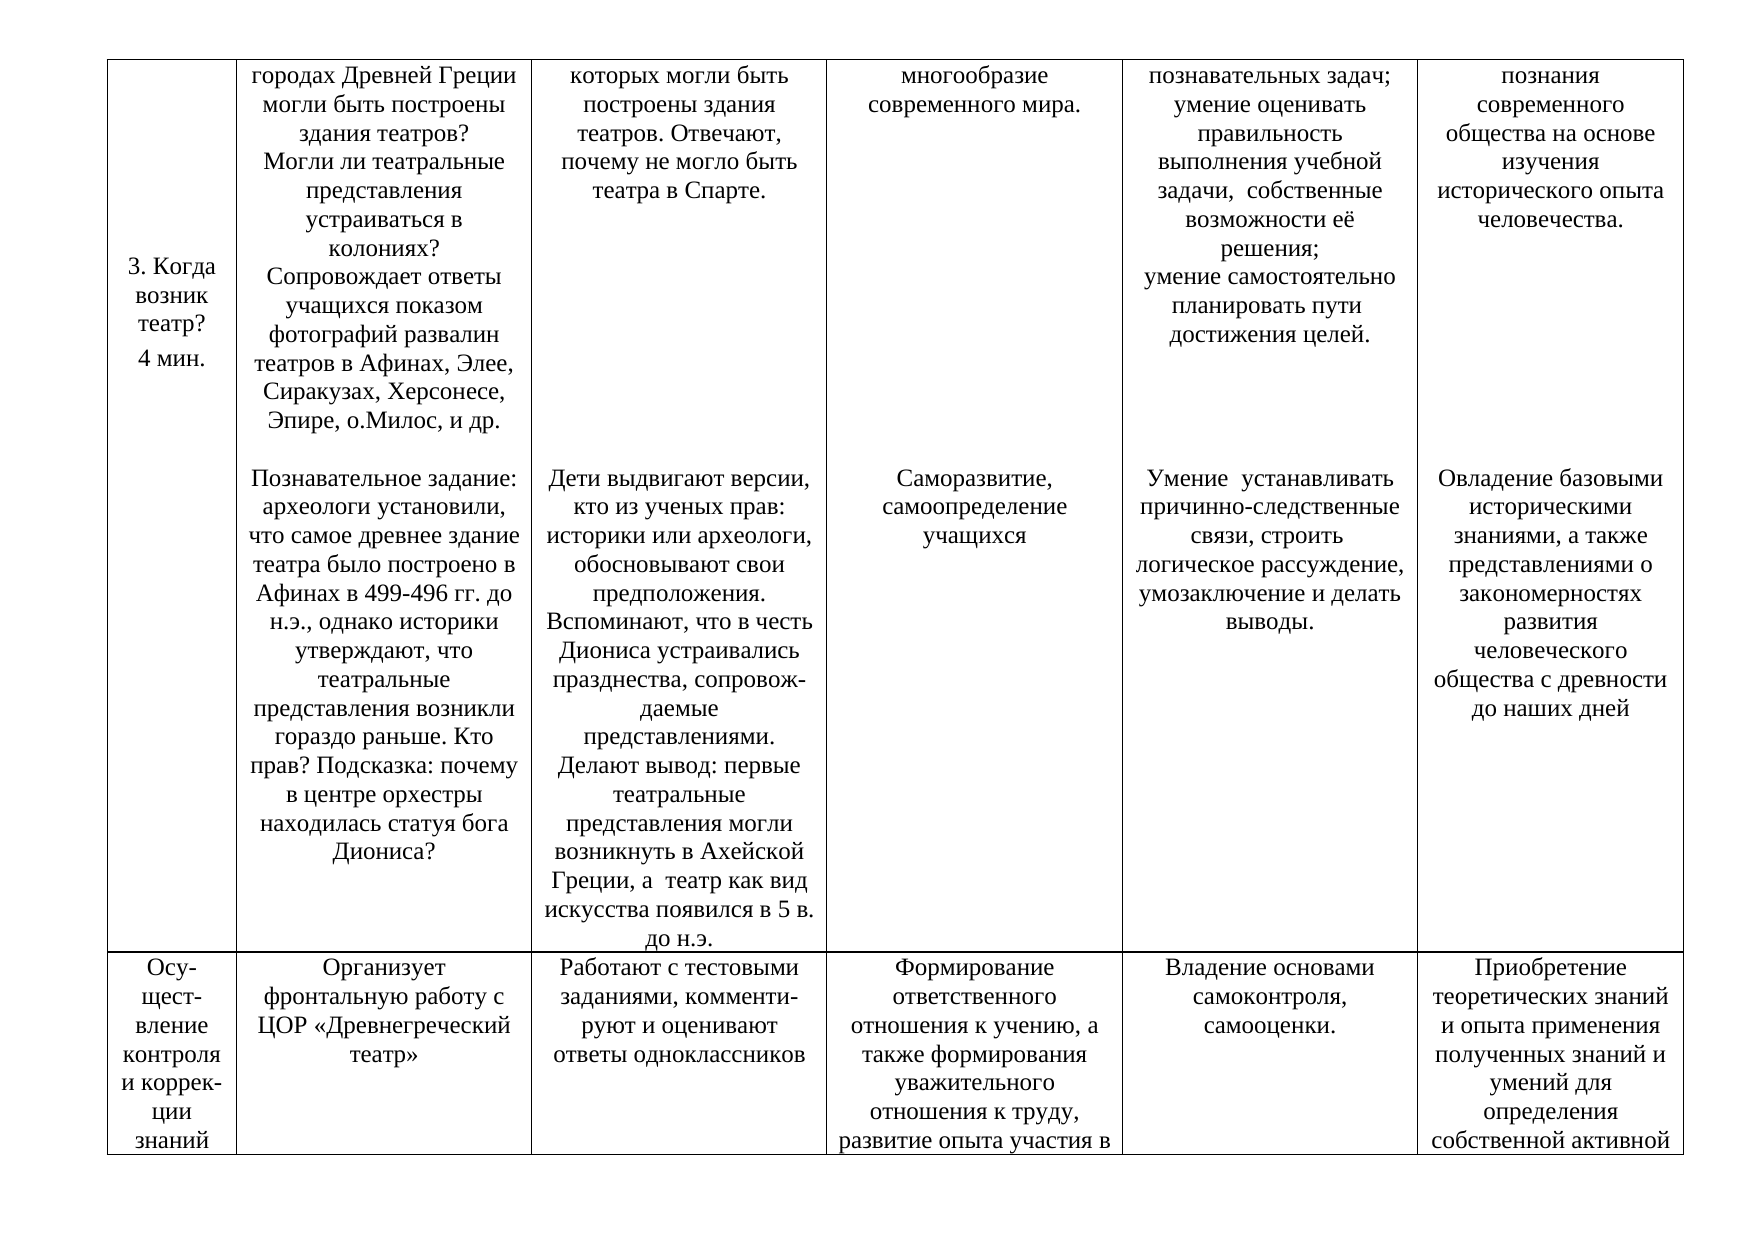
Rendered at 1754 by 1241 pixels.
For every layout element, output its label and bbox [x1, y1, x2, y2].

table_cell [1123, 60, 1417, 951]
table_cell [237, 60, 531, 951]
table_cell [1418, 953, 1683, 1154]
table_cell [108, 60, 236, 951]
table_cell [1418, 60, 1683, 951]
table_cell [827, 60, 1122, 951]
table_cell [532, 60, 826, 951]
table_cell [827, 953, 1122, 1154]
table_cell [532, 953, 826, 1154]
table_cell [1123, 953, 1417, 1154]
table_cell [237, 953, 531, 1154]
table_cell [108, 953, 236, 1154]
